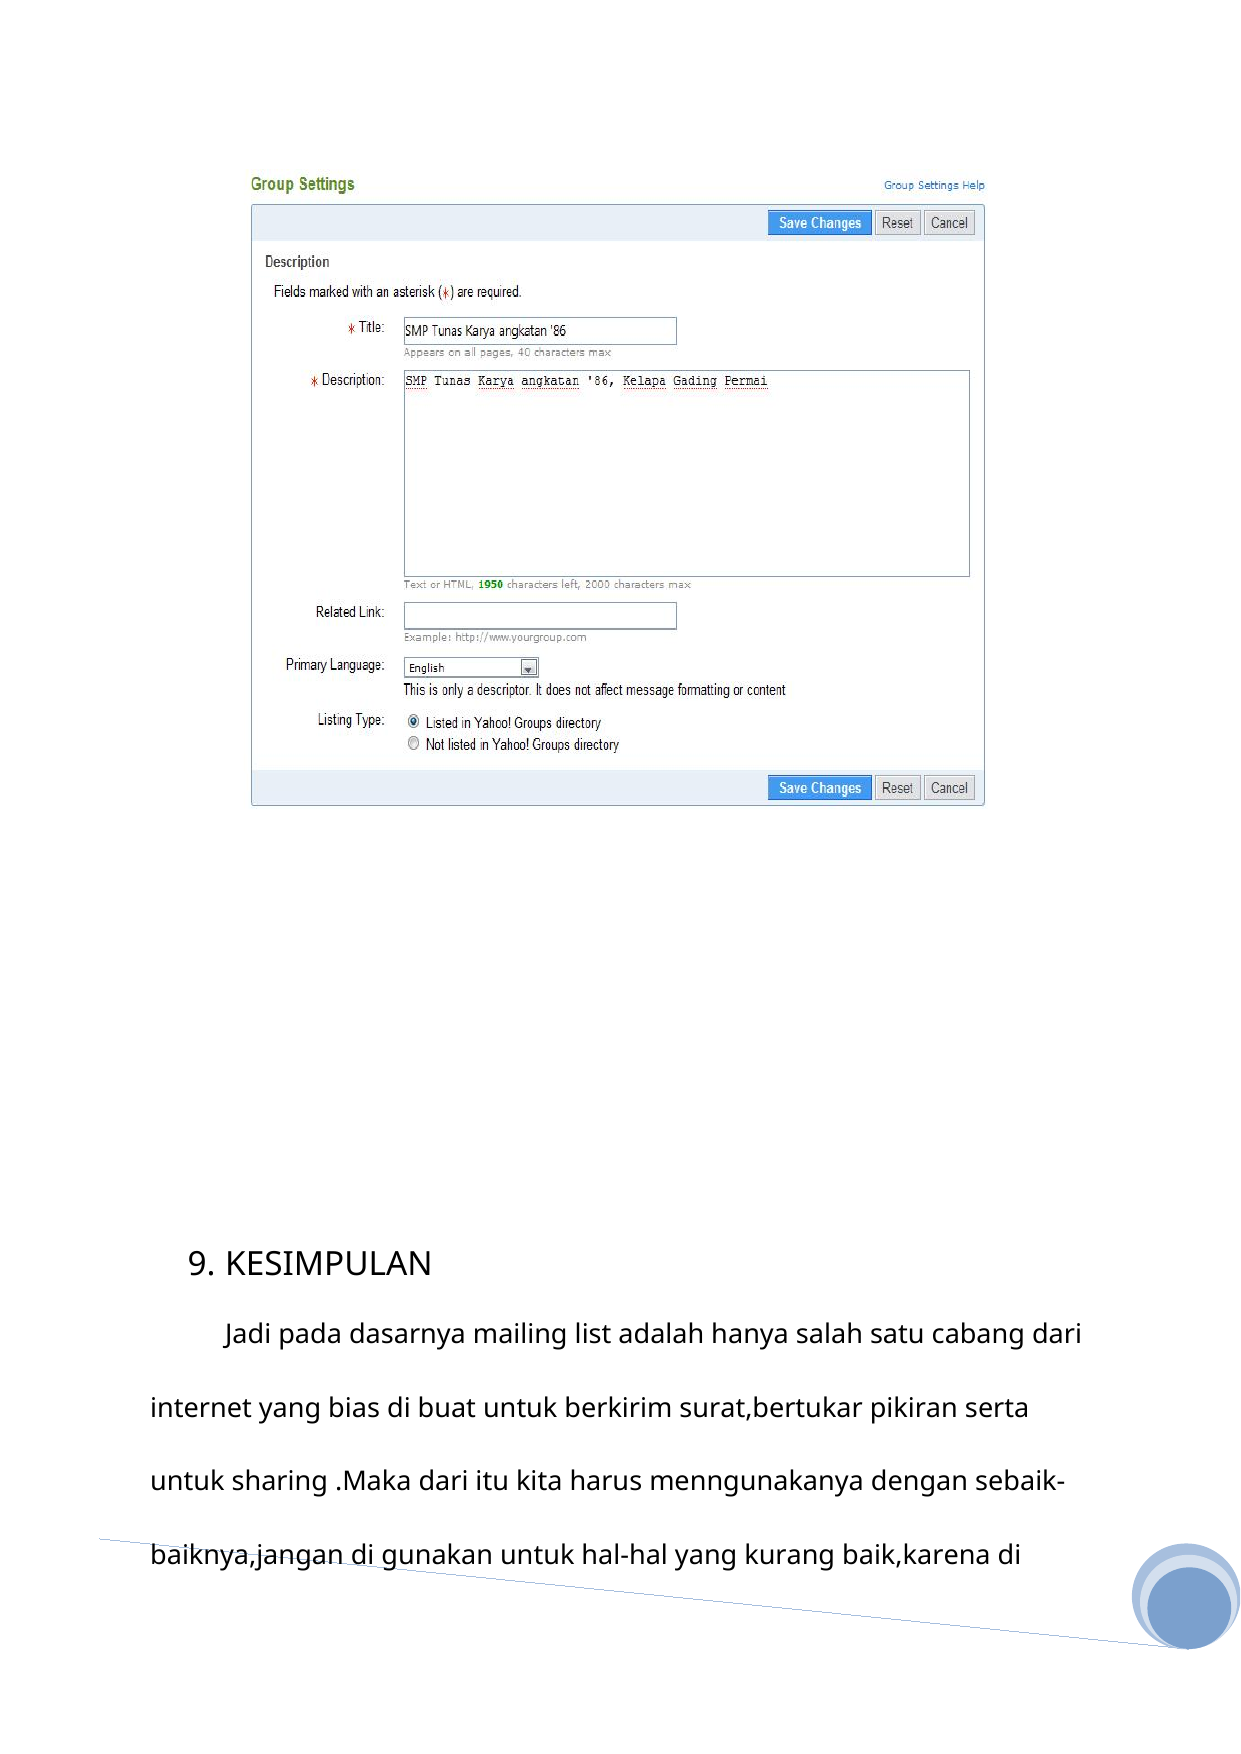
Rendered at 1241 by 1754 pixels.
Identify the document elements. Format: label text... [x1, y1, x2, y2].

picture [243, 169, 988, 809]
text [150, 1314, 1090, 1572]
list KESIMPULAN [187, 1240, 1090, 1286]
